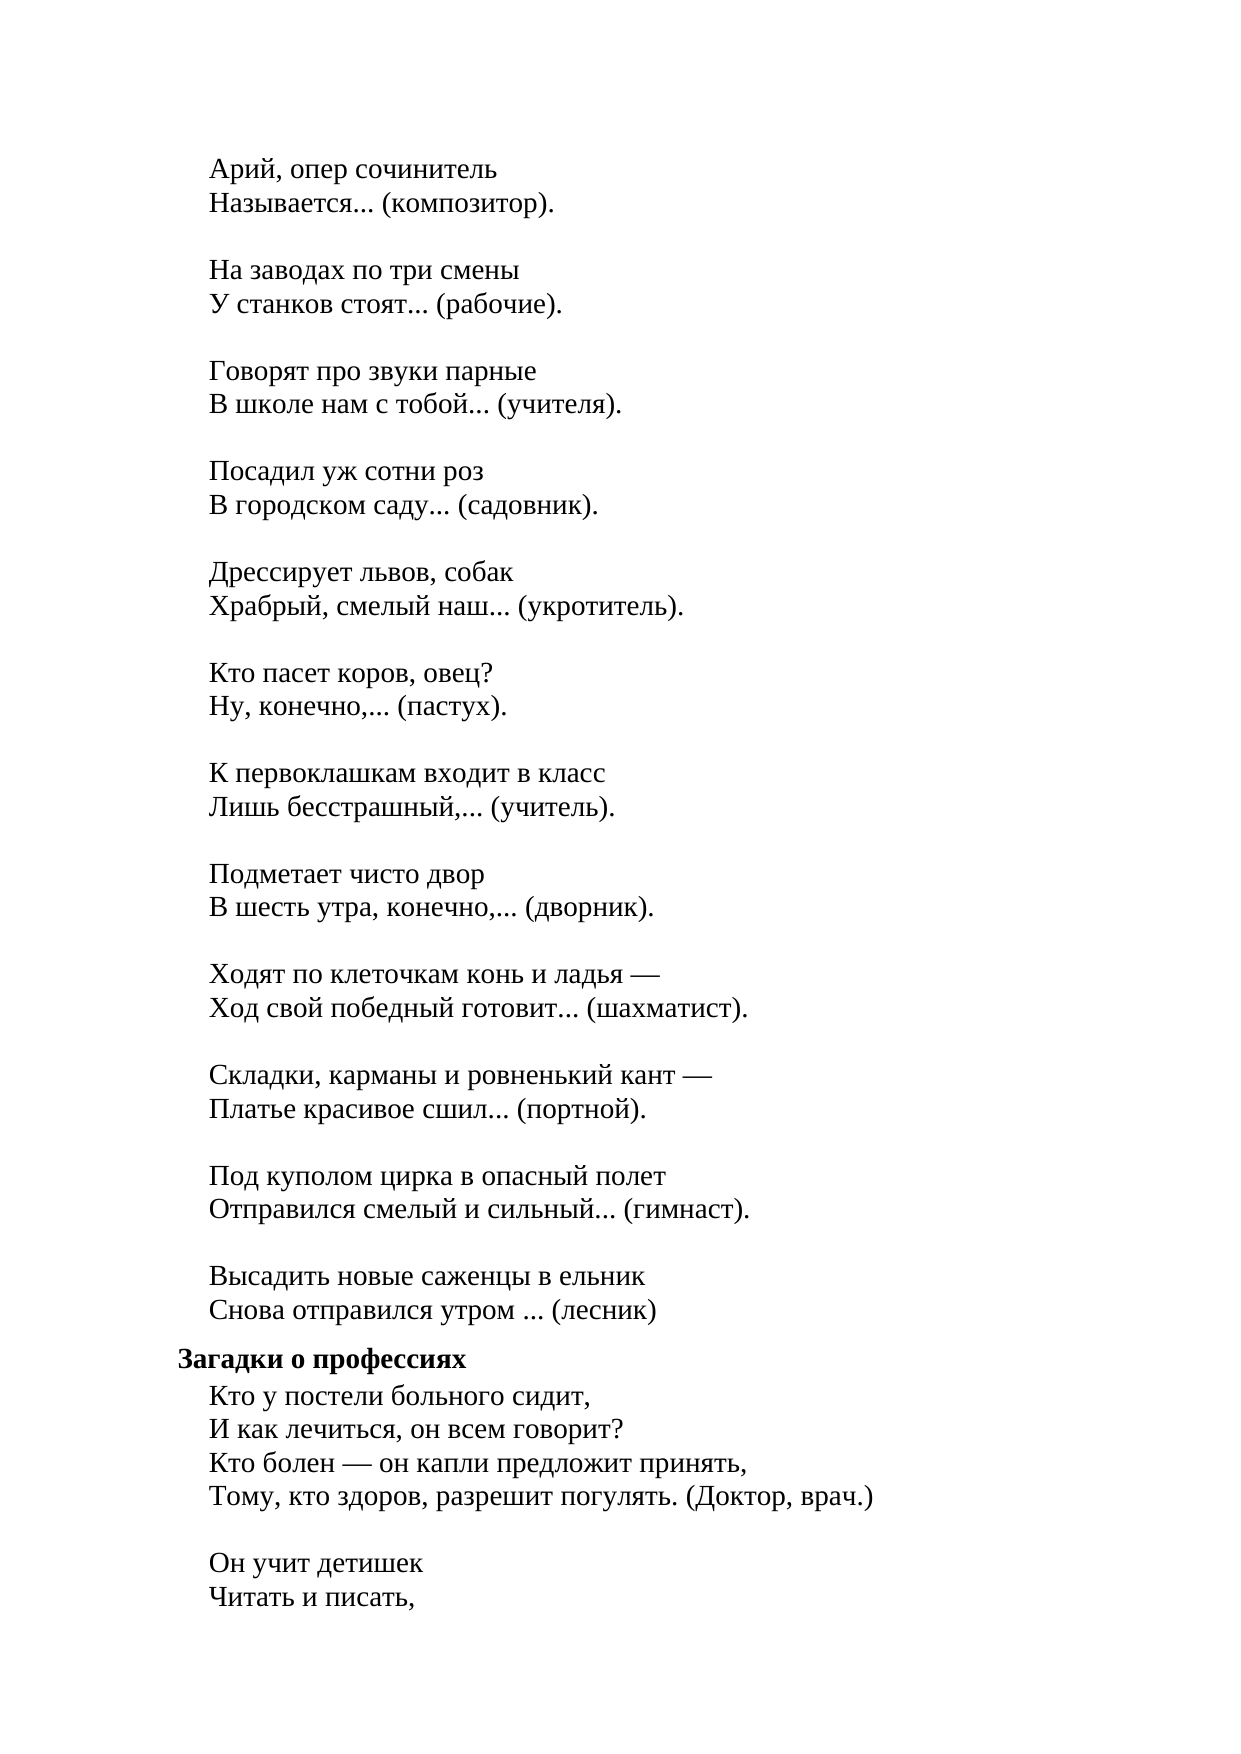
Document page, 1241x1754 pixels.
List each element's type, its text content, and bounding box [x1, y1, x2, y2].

text Читать и писать, [177, 1579, 1152, 1613]
text Ходят по клеточкам конь и ладья — [177, 957, 1152, 990]
text Загадки о профессиях [177, 1341, 1152, 1375]
text Храбрый, смелый наш... (укротитель). [177, 588, 1152, 621]
text Складки, карманы и ровненький кант — [177, 1057, 1152, 1091]
text В городском саду... (садовник). [177, 487, 1152, 521]
text Дрессирует львов, собак [177, 554, 1152, 588]
text Посадил уж сотни роз [177, 453, 1152, 487]
text В шесть утра, конечно,... (дворник). [177, 889, 1152, 923]
text У станков стоят... (рабочие). [177, 286, 1152, 319]
text Тому, кто здоров, разрешит погулять. (Доктор, врач.) [177, 1478, 1152, 1512]
text На заводах по три смены [177, 252, 1152, 286]
text И как лечиться, он всем говорит? [177, 1411, 1152, 1445]
text Под куполом цирка в опасный полет [177, 1158, 1152, 1191]
text Кто у постели больного сидит, [177, 1378, 1152, 1411]
text Кто болен — он капли предложит принять, [177, 1445, 1152, 1478]
text Арий, опер сочинитель [177, 152, 1152, 185]
text Снова отправился утром ... (лесник) [177, 1292, 1152, 1326]
text Подметает чисто двор [177, 856, 1152, 889]
text Ну, конечно,... (пастух). [177, 688, 1152, 722]
text Говорят про звуки парные [177, 353, 1152, 386]
text Он учит детишек [177, 1546, 1152, 1579]
text Отправился смелый и сильный... (гимнаст). [177, 1191, 1152, 1225]
text Кто пасет коров, овец? [177, 655, 1152, 688]
text Называется... (композитор). [177, 185, 1152, 219]
text Платье красивое сшил... (портной). [177, 1091, 1152, 1124]
text Ход свой победный готовит... (шахматист). [177, 990, 1152, 1024]
text Высадить новые саженцы в ельник [177, 1258, 1152, 1292]
text В школе нам с тобой... (учителя). [177, 386, 1152, 420]
text Лишь бесстрашный,... (учитель). [177, 789, 1152, 822]
text К первоклашкам входит в класс [177, 755, 1152, 789]
